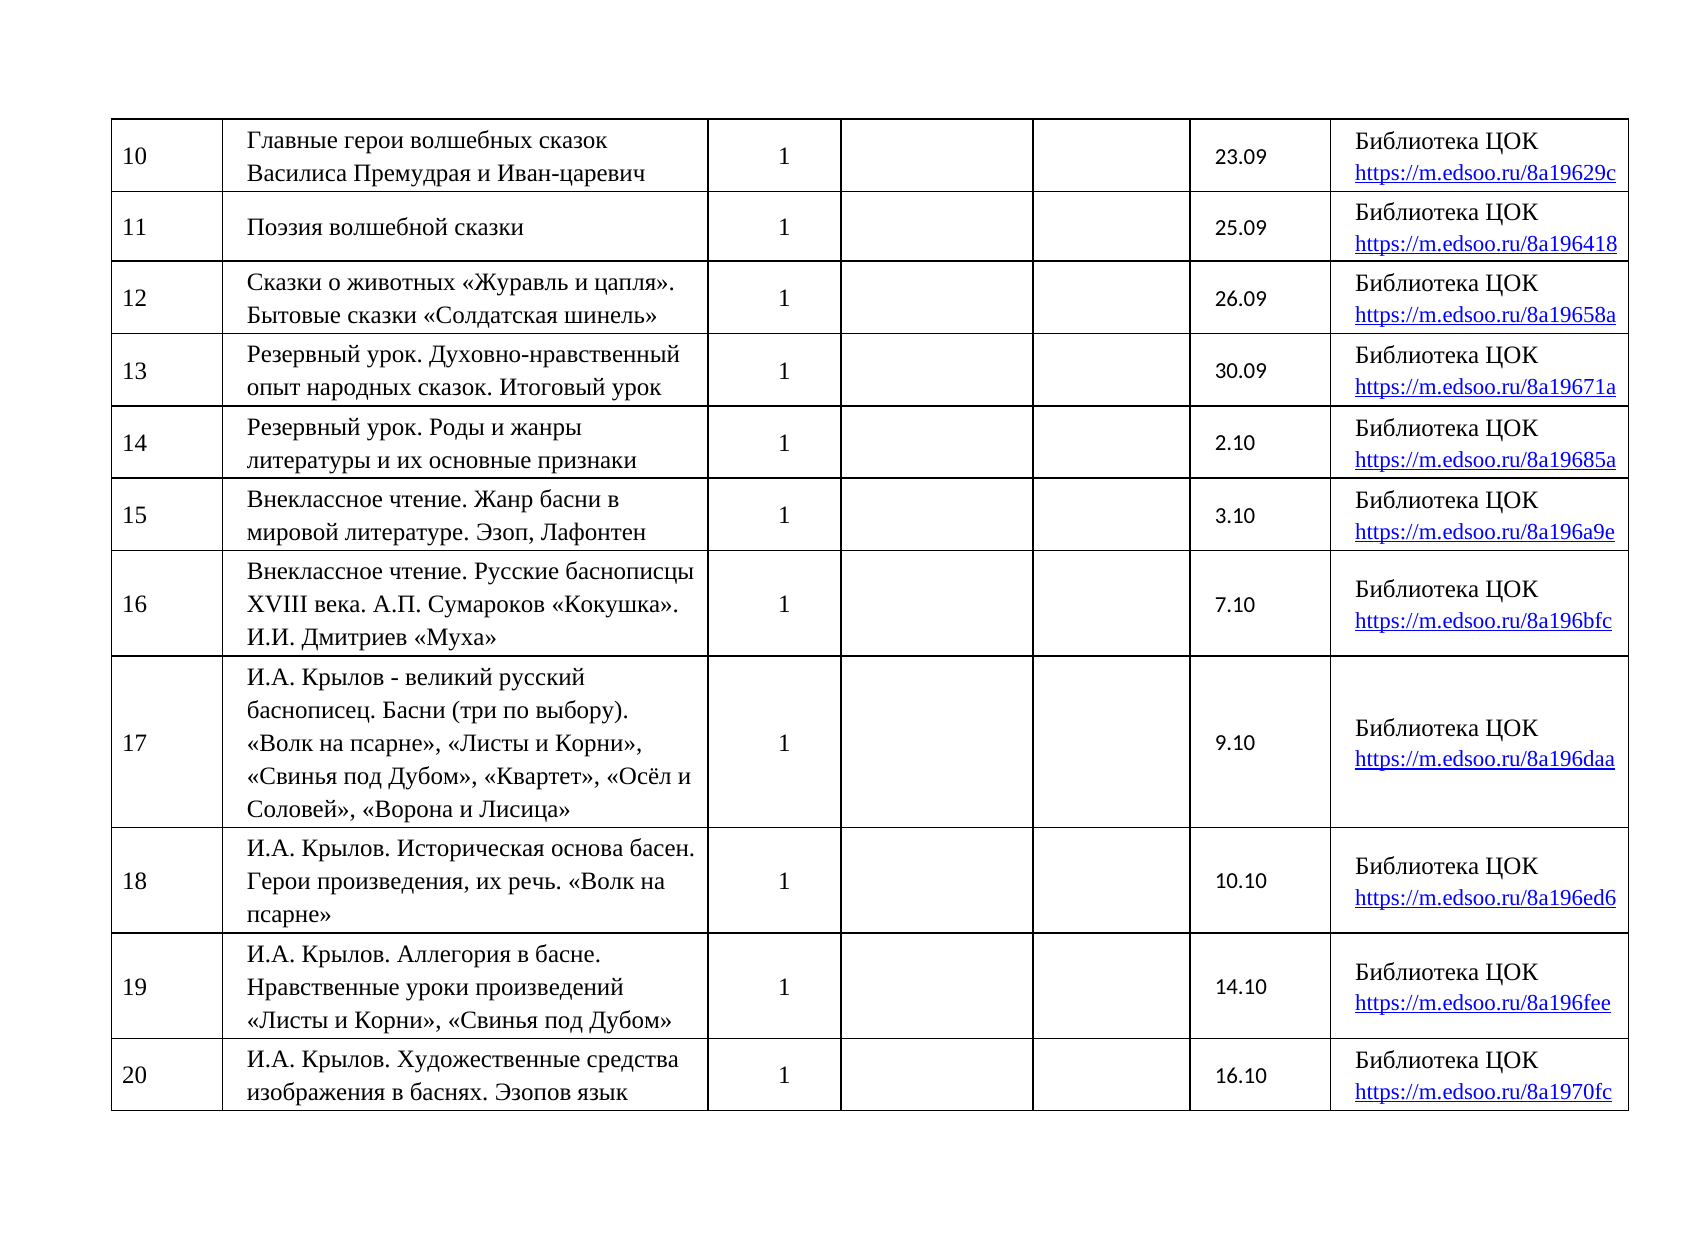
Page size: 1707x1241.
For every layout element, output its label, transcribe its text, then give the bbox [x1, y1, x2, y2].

table_cell 1 [709, 479, 840, 550]
table_cell [1034, 934, 1189, 1037]
table_cell Библиотека ЦОК https://m.edsoo.ru/8a196fee [1331, 934, 1628, 1037]
table_cell 30.09 [1191, 334, 1330, 405]
table_cell И.А. Крылов. Историческая основа басен. Герои произведения, их речь. «Волк на псарне» [223, 828, 707, 932]
table_cell 1 [709, 192, 840, 260]
table_cell Резервный урок. Роды и жанры литературы и их основные признаки [223, 407, 707, 477]
table_cell 9.10 [1191, 657, 1330, 827]
table_cell [842, 934, 1032, 1037]
table_cell Поэзия волшебной сказки [223, 192, 707, 260]
table_cell 1 [709, 120, 840, 191]
table_cell [1034, 828, 1189, 932]
table_cell 18 [112, 828, 222, 932]
table_cell Библиотека ЦОК https://m.edsoo.ru/8a19658a [1331, 262, 1628, 332]
table_cell 1 [709, 1039, 840, 1110]
table_cell Библиотека ЦОК https://m.edsoo.ru/8a1970fc [1331, 1039, 1628, 1110]
table_cell [1034, 479, 1189, 550]
table_cell [842, 657, 1032, 827]
table_cell И.А. Крылов. Художественные средства изображения в баснях. Эзопов язык [223, 1039, 707, 1110]
table_cell 1 [709, 551, 840, 655]
table_cell [1034, 551, 1189, 655]
table_cell 10.10 [1191, 828, 1330, 932]
table_cell 3.10 [1191, 479, 1330, 550]
table_cell 25.09 [1191, 192, 1330, 260]
table_cell 20 [112, 1039, 222, 1110]
table_cell 10 [112, 120, 222, 191]
table_cell 1 [709, 934, 840, 1037]
table_cell 26.09 [1191, 262, 1330, 332]
table_cell Главные герои волшебных сказок Василиса Премудрая и Иван-царевич [223, 120, 707, 191]
table_cell [842, 262, 1032, 332]
table_cell Библиотека ЦОК https://m.edsoo.ru/8a196bfc [1331, 551, 1628, 655]
table_cell Библиотека ЦОК https://m.edsoo.ru/8a19629c [1331, 120, 1628, 191]
table_cell Библиотека ЦОК https://m.edsoo.ru/8a196a9e [1331, 479, 1628, 550]
table_cell 1 [709, 657, 840, 827]
table_cell [842, 334, 1032, 405]
table_cell [1034, 262, 1189, 332]
table_cell [842, 828, 1032, 932]
table_cell 16.10 [1191, 1039, 1330, 1110]
table_cell Сказки о животных «Журавль и цапля». Бытовые сказки «Солдатская шинель» [223, 262, 707, 332]
table_cell 1 [709, 407, 840, 477]
table_cell [842, 407, 1032, 477]
table_cell Внеклассное чтение. Жанр басни в мировой литературе. Эзоп, Лафонтен [223, 479, 707, 550]
table_cell 14.10 [1191, 934, 1330, 1037]
table_cell Резервный урок. Духовно-нравственный опыт народных сказок. Итоговый урок [223, 334, 707, 405]
table_cell [842, 551, 1032, 655]
table_cell 17 [112, 657, 222, 827]
table_cell [1034, 334, 1189, 405]
table_cell [842, 1039, 1032, 1110]
table_cell 15 [112, 479, 222, 550]
table_cell 16 [112, 551, 222, 655]
table_cell 13 [112, 334, 222, 405]
table_cell Библиотека ЦОК https://m.edsoo.ru/8a19685a [1331, 407, 1628, 477]
table_cell Внеклассное чтение. Русские баснописцы XVIII века. А.П. Сумароков «Кокушка». И.И. Дмитриев «Муха» [223, 551, 707, 655]
table_cell И.А. Крылов - великий русский баснописец. Басни (три по выбору). «Волк на псарне», «Листы и Корни», «Свинья под Дубом», «Квартет», «Осёл и Соловей», «Ворона и Лисица» [223, 657, 707, 827]
table_cell [842, 192, 1032, 260]
table_cell 7.10 [1191, 551, 1330, 655]
table_cell [842, 120, 1032, 191]
table_cell 1 [709, 334, 840, 405]
table_cell [1034, 192, 1189, 260]
table_cell Библиотека ЦОК https://m.edsoo.ru/8a196daa [1331, 657, 1628, 827]
table_cell Библиотека ЦОК https://m.edsoo.ru/8a196418 [1331, 192, 1628, 260]
table_cell 12 [112, 262, 222, 332]
table_cell 14 [112, 407, 222, 477]
table_cell 11 [112, 192, 222, 260]
table_cell 1 [709, 262, 840, 332]
table_cell Библиотека ЦОК https://m.edsoo.ru/8a196ed6 [1331, 828, 1628, 932]
table_cell [1034, 407, 1189, 477]
table_cell 23.09 [1191, 120, 1330, 191]
table_cell 19 [112, 934, 222, 1037]
table_cell [1034, 657, 1189, 827]
table_cell 2.10 [1191, 407, 1330, 477]
table_cell [1034, 1039, 1189, 1110]
table_cell [1034, 120, 1189, 191]
table_cell [842, 479, 1032, 550]
table_cell 1 [709, 828, 840, 932]
table_cell Библиотека ЦОК https://m.edsoo.ru/8a19671a [1331, 334, 1628, 405]
table_cell И.А. Крылов. Аллегория в басне. Нравственные уроки произведений «Листы и Корни», «Свинья под Дубом» [223, 934, 707, 1037]
